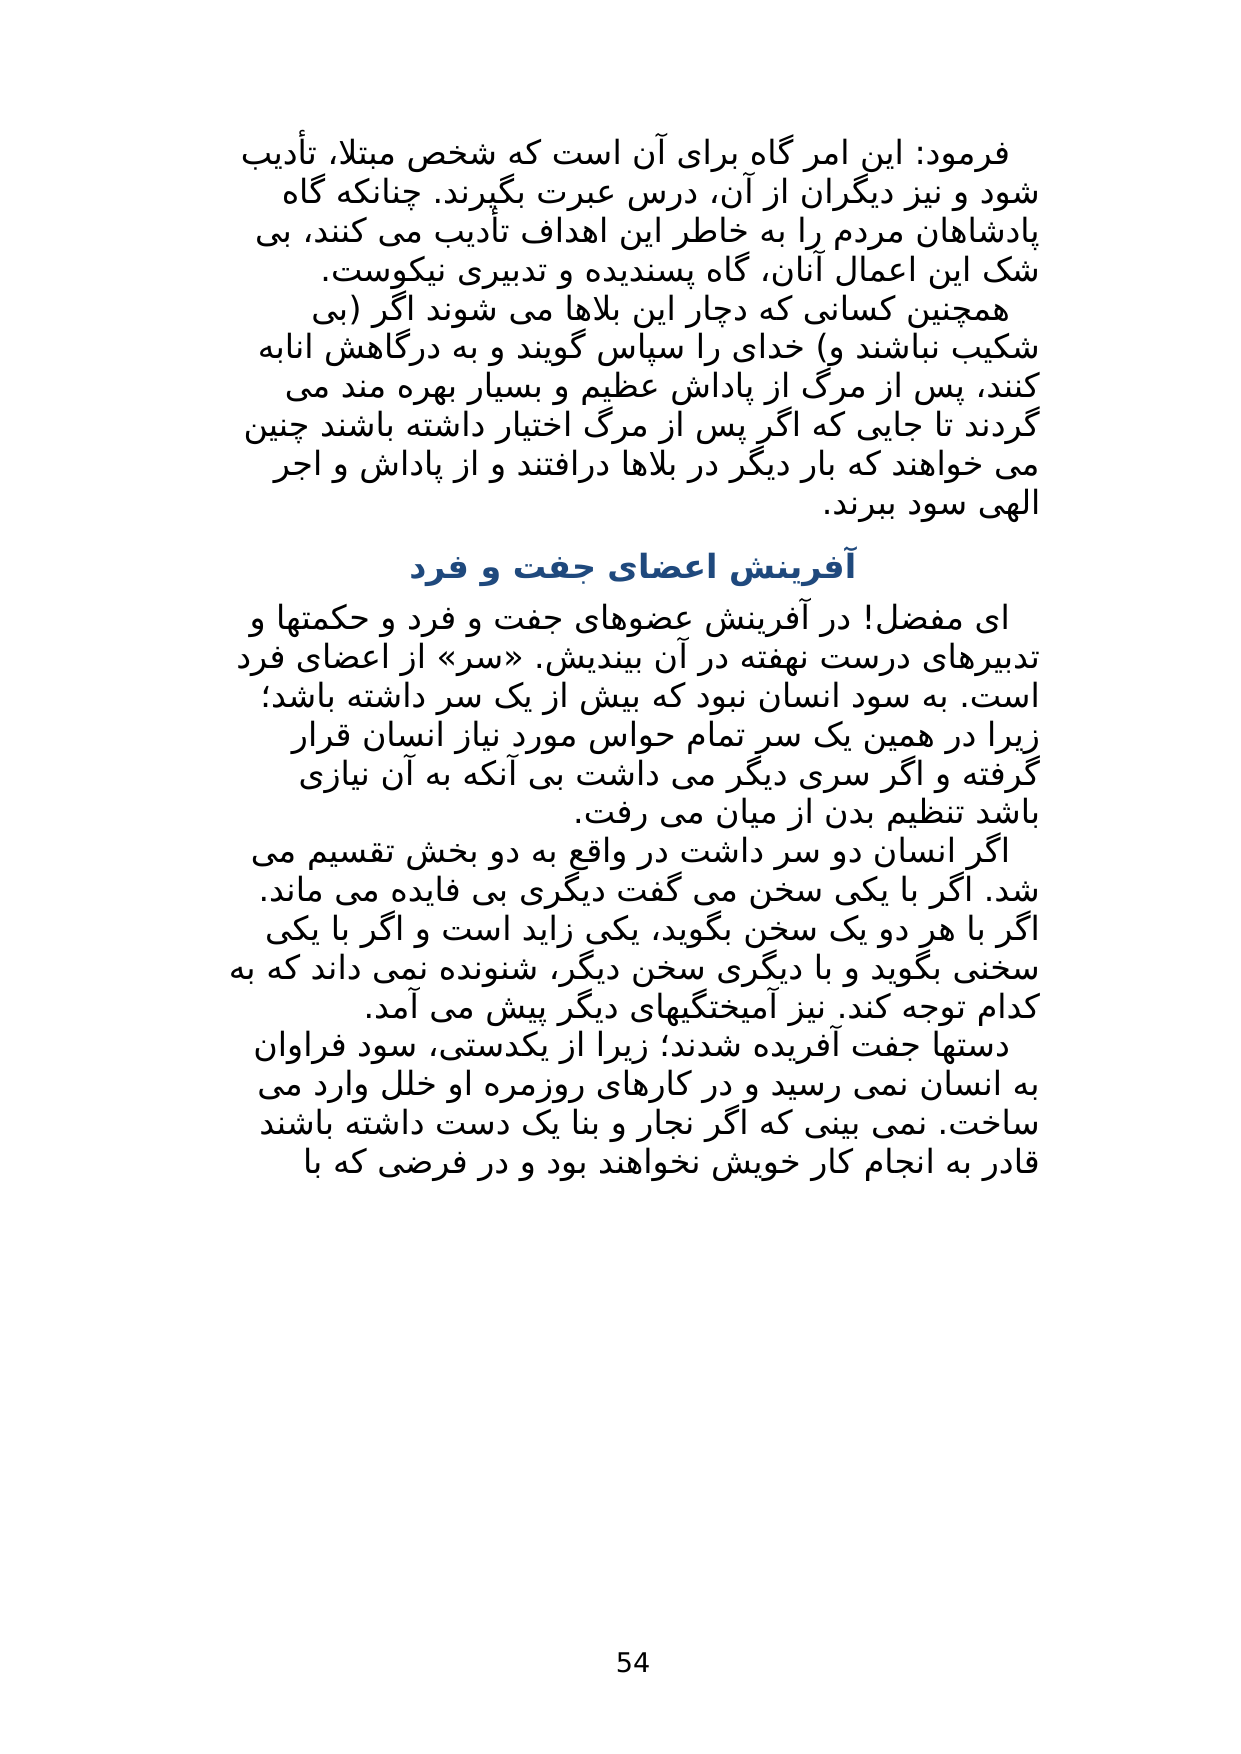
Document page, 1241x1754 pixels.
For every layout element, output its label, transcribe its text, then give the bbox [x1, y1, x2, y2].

subtitle آفرینش اعضای جفت و فرد [225, 547, 1041, 586]
text همچنین کسانی که دچار این بلاها می شوند اگر (بی شکیب نباشند و) خدای را سپاس گویند و به درگاهش انابه کنند، پس از مرگ از پاداش عظیم و بسیار بهره مند می گردند تا جایی که اگر پس از مرگ اختیار داشته باشند چنین می خواهند که بار دیگر در بلاها درافتند و از پاداش و اجر الهی سود ببرند. [225, 289, 1041, 522]
text فرمود: این امر گاه برای آن است که شخص مبتلا، تأدیب شود و نیز دیگران از آن، درس عبرت بگیرند. چنانکه گاه پادشاهان مردم را به خاطر این اهداف تأدیب می کنند، بی شک این اعمال آنان، گاه پسندیده و تدبیری نیکوست. [225, 134, 1041, 289]
text ای مفضل! در آفرینش عضوهای جفت و فرد و حکمتها و تدبیرهای درست نهفته در آن بیندیش. «سر» از اعضای فرد است. به سود انسان نبود که بیش از یک سر داشته باشد؛ زیرا در همین یک سر تمام حواس مورد نیاز انسان قرار گرفته و اگر سری دیگر می داشت بی آنکه به آن نیازی باشد تنظیم بدن از میان می رفت. [225, 598, 1041, 832]
text اگر انسان دو سر داشت در واقع به دو بخش تقسیم می شد. اگر با یکی سخن می گفت دیگری بی فایده می ماند. اگر با هر دو یک سخن بگوید، یکی زاید است و اگر با یکی سخنی بگوید و با دیگری سخن دیگر، شنونده نمی داند که به کدام توجه کند. نیز آمیختگیهای دیگر پیش می آمد. [225, 832, 1041, 1026]
text دستها جفت آفریده شدند؛ زیرا از یکدستی، سود فراوان به انسان نمی رسید و در کارهای روزمره او خلل وارد می ساخت. نمی بینی که اگر نجار و بنا یک دست داشته باشند قادر به انجام کار خویش نخواهند بود و در فرضی که با [225, 1026, 1041, 1181]
